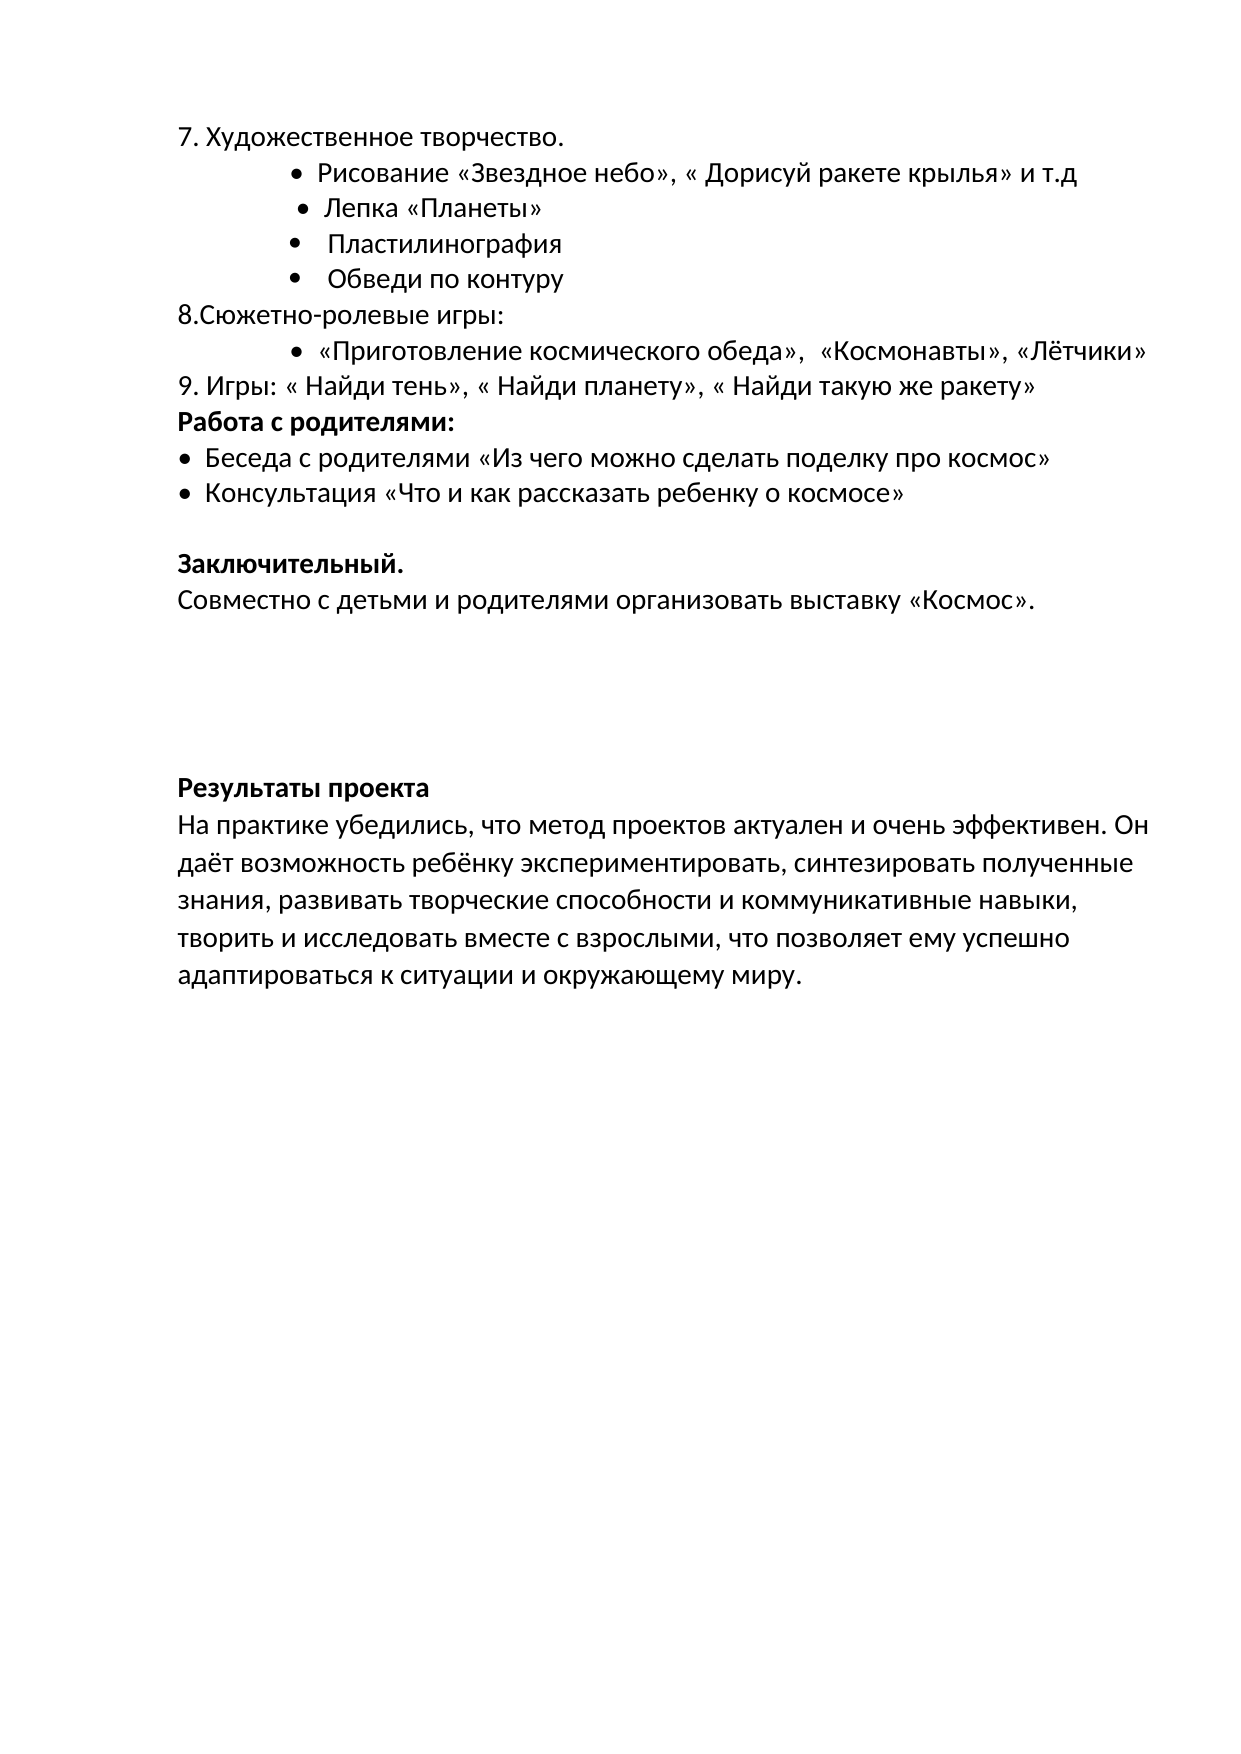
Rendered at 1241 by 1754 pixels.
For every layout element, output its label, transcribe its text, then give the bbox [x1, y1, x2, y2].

text 9. Игры: « Найди тень», « Найди планету», « Найди такую же ракету» [177, 367, 1152, 403]
text • Консультация «Что и как рассказать ребенку о космосе» [177, 474, 1152, 510]
text • Беседа с родителями «Из чего можно сделать поделку про космос» [177, 439, 1152, 474]
text • «Приготовление космического обеда», «Космонавты», «Лётчики» [177, 332, 1152, 367]
text Работа с родителями: [177, 403, 1152, 439]
text Заключительный. [177, 546, 1152, 581]
text На практике убедились, что метод проектов актуален и очень эффективен. Он даёт возможность ребёнку экспериментировать, синтезировать полученные знания, развивать творческие способности и коммуникативные навыки, творить и исследовать вместе с взрослыми, что позволяет ему успешно адаптироваться к ситуации и окружающему миру. [177, 804, 1152, 992]
text Результаты проекта [177, 767, 1152, 804]
text 7. Художественное творчество. [177, 118, 1152, 154]
text • Лепка «Планеты» [177, 189, 1152, 225]
text Совместно с детьми и родителями организовать выставку «Космос». [177, 581, 1152, 617]
text • Рисование «Звездное небо», « Дорисуй ракете крылья» и т.д [177, 154, 1152, 189]
list Обведи по контуру [290, 261, 1152, 296]
list Пластилинография [290, 225, 1152, 261]
text 8.Сюжетно-ролевые игры: [177, 296, 1152, 332]
